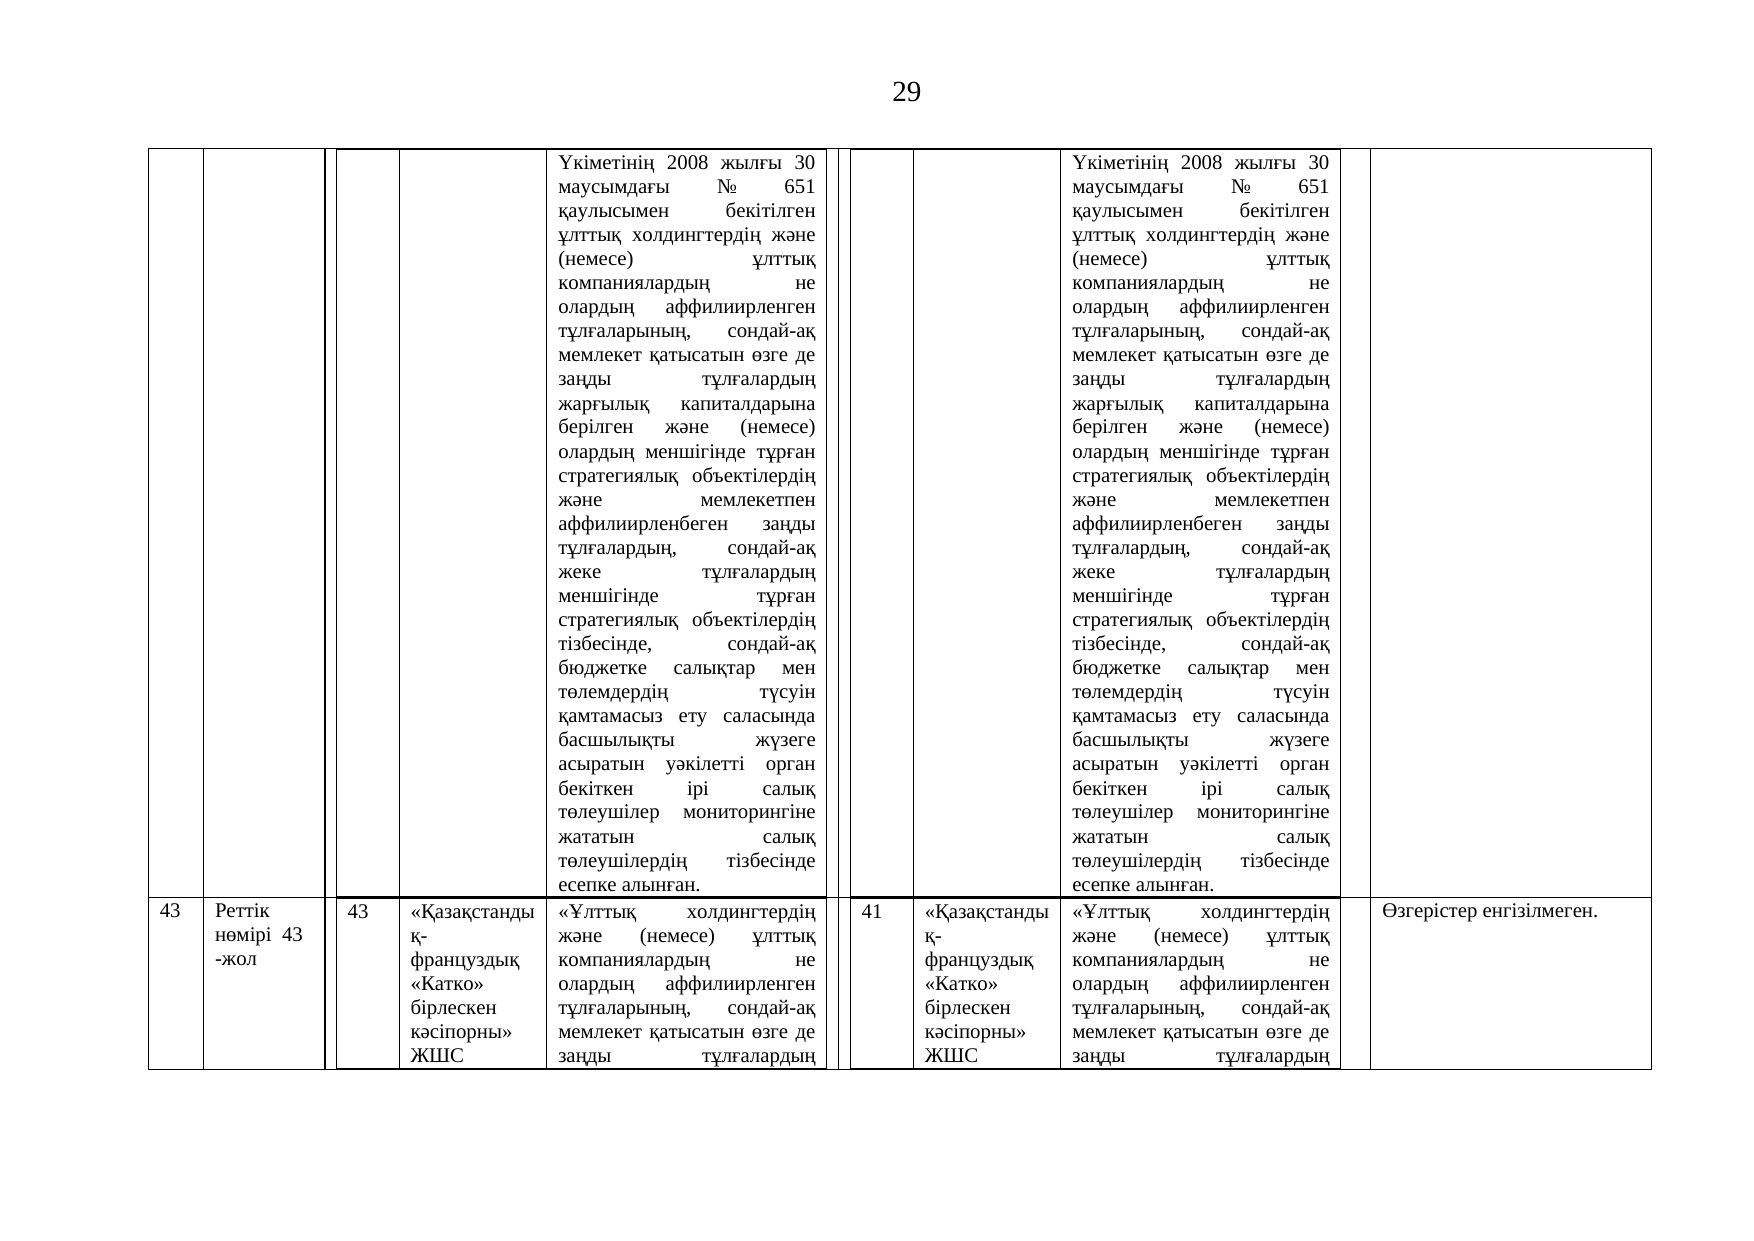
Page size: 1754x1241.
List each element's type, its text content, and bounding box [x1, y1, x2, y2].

table_cell [326, 149, 336, 897]
table_cell [914, 150, 1060, 896]
table_cell [827, 149, 838, 897]
table_cell [851, 150, 913, 896]
table_cell [827, 898, 838, 1068]
table_cell [1341, 149, 1370, 897]
table_cell [337, 899, 399, 1068]
table_cell [839, 898, 850, 1068]
table_cell [337, 150, 399, 896]
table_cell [204, 149, 324, 897]
table_cell 43 [149, 898, 203, 1068]
table_cell [547, 150, 826, 896]
table_cell [914, 899, 1060, 1068]
table_cell [851, 899, 913, 1068]
table_cell [400, 150, 546, 896]
table_cell [1341, 898, 1370, 1068]
table_cell 42 [149, 149, 203, 897]
table_cell [326, 898, 336, 1068]
table_cell [1061, 150, 1340, 896]
table_cell [839, 149, 850, 897]
table_cell [400, 899, 546, 1068]
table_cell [204, 898, 324, 1068]
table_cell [1371, 149, 1651, 897]
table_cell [1371, 898, 1651, 1068]
table_cell [547, 899, 826, 1068]
table_cell [1061, 899, 1340, 1068]
